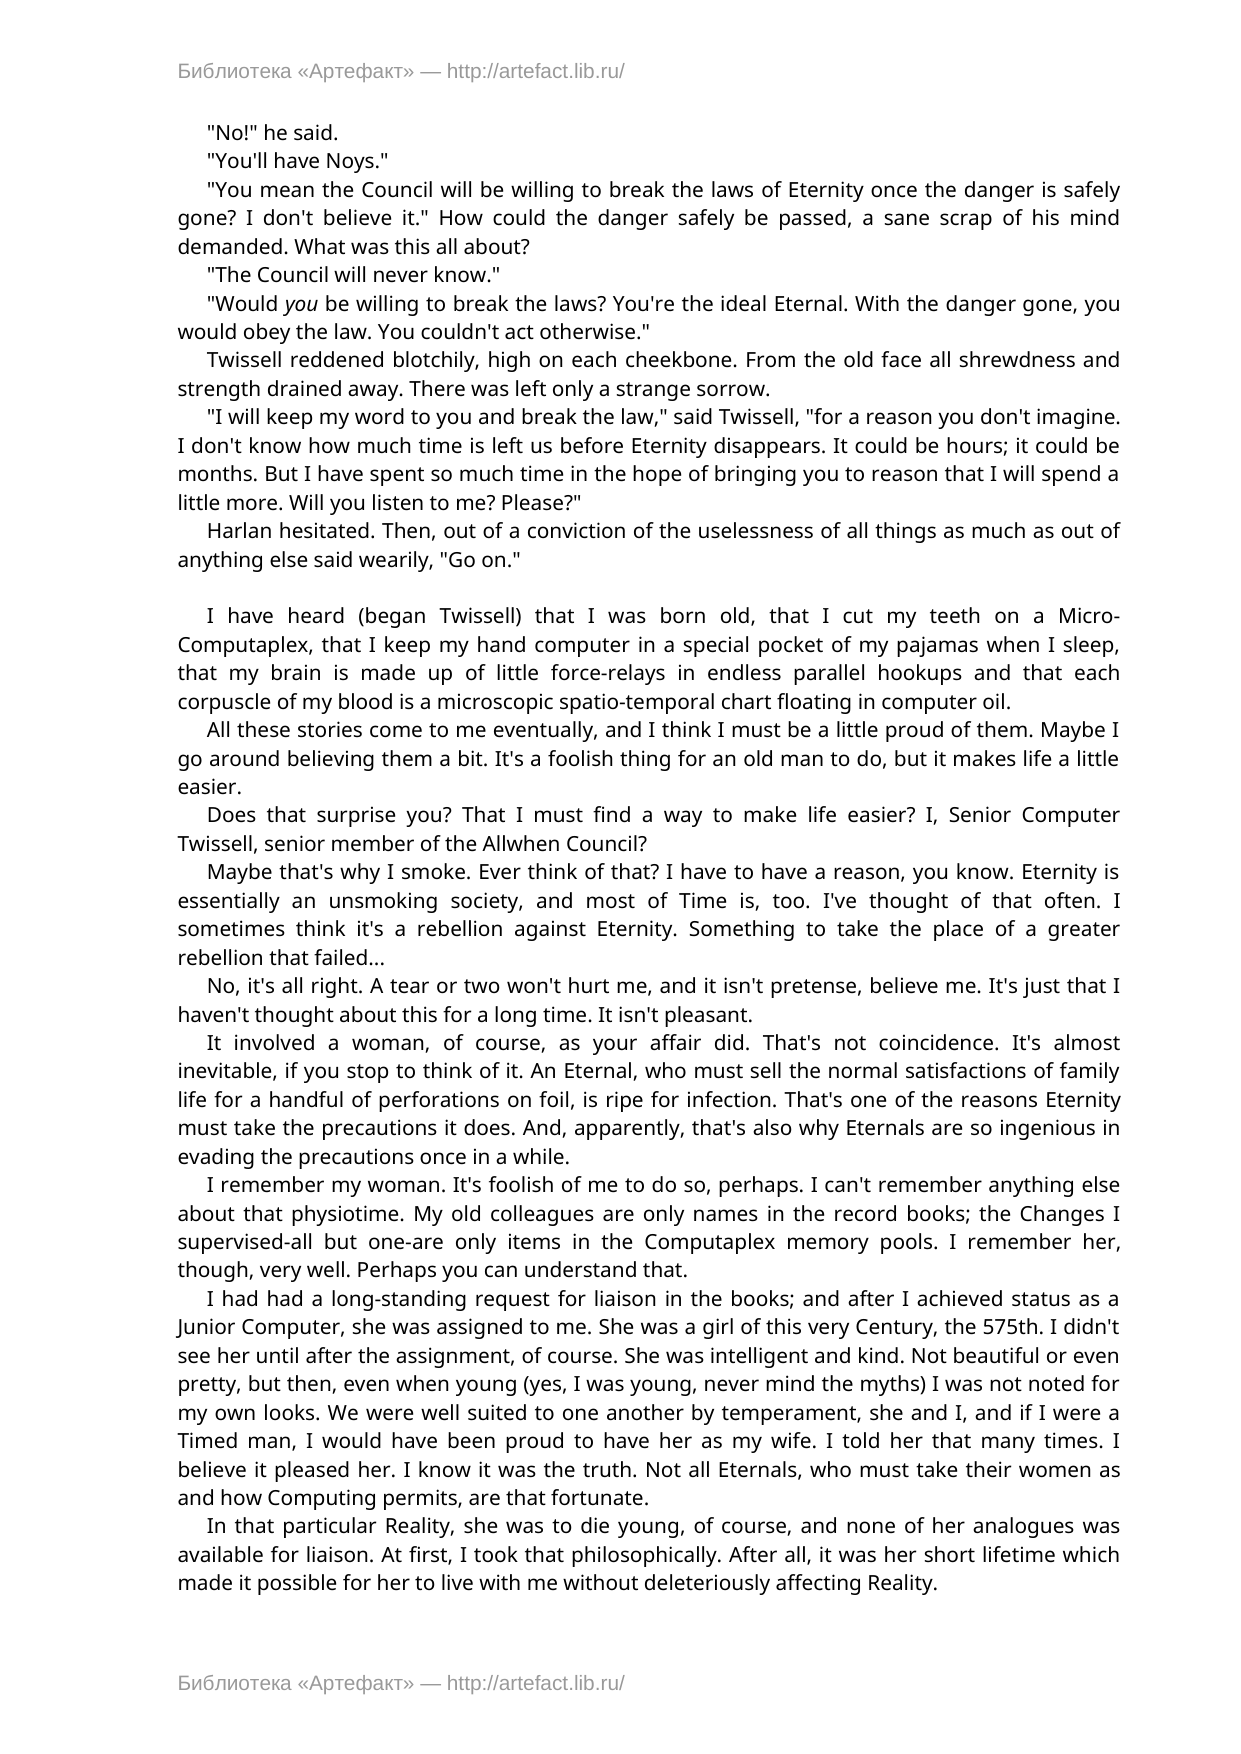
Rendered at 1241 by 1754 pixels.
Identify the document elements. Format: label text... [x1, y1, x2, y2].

text I remember my woman. It's foolish of me to do so, perhaps. I can't remember anything else about that physiotime. My old colleagues are only names in the record books; the Changes I supervised-all but one-are only items in the Computaplex memory pools. I remember her, though, very well. Perhaps you can understand that. [177, 1170, 1122, 1284]
text "I will keep my word to you and break the law," said Twissell, "for a reason you don't imagine. I don't know how much time is left us before Eternity disappears. It could be hours; it could be months. But I have spent so much time in the hope of bringing you to reason that I will spend a little more. Will you listen to me? Please?" [177, 402, 1122, 516]
text I have heard (began Twissell) that I was born old, that I cut my teeth on a Micro-Computaplex, that I keep my hand computer in a special pocket of my pajamas when I sleep, that my brain is made up of little force-relays in endless parallel hookups and that each corpuscle of my blood is a microscopic spatio-temporal chart floating in computer oil. [177, 602, 1122, 715]
text "No!" he said. [177, 118, 1122, 147]
text "You'll have Noys." [177, 147, 1122, 175]
text I had had a long-standing request for liaison in the books; and after I achieved status as a Junior Computer, she was assigned to me. She was a girl of this very Century, the 575th. I didn't see her until after the assignment, of course. She was intelligent and kind. Not beautiful or even pretty, but then, even when young (yes, I was young, never mind the myths) I was not noted for my own looks. We were well suited to one another by temperament, she and I, and if I were a Timed man, I would have been proud to have her as my wife. I told her that many times. I believe it pleased her. I know it was the truth. Not all Eternals, who must take their women as and how Computing permits, are that fortunate. [177, 1284, 1122, 1512]
text Does that surprise you? That I must find a way to make life easier? I, Senior Computer Twissell, senior member of the Allwhen Council? [177, 801, 1122, 857]
text Harlan hesitated. Then, out of a conviction of the uselessness of all things as much as out of anything else said wearily, "Go on." [177, 516, 1122, 573]
text No, it's all right. A tear or two won't hurt me, and it isn't pretense, believe me. It's just that I haven't thought about this for a long time. It isn't pleasant. [177, 971, 1122, 1028]
text "Would you be willing to break the laws? You're the ideal Eternal. With the danger gone, you would obey the law. You couldn't act otherwise." [177, 289, 1122, 346]
text In that particular Reality, she was to die young, of course, and none of her analogues was available for liaison. At first, I took that philosophically. After all, it was her short lifetime which made it possible for her to live with me without deleteriously affecting Reality. [177, 1512, 1122, 1597]
text Maybe that's why I smoke. Ever think of that? I have to have a reason, you know. Eternity is essentially an unsmoking society, and most of Time is, too. I've thought of that often. I sometimes think it's a rebellion against Eternity. Something to take the place of a greater rebellion that failed... [177, 857, 1122, 971]
text "The Council will never know." [177, 260, 1122, 289]
text Twissell reddened blotchily, high on each cheekbone. From the old face all shrewdness and strength drained away. There was left only a strange sorrow. [177, 346, 1122, 402]
text All these stories come to me eventually, and I think I must be a little proud of them. Maybe I go around believing them a bit. It's a foolish thing for an old man to do, but it makes life a little easier. [177, 715, 1122, 801]
text "You mean the Council will be willing to break the laws of Eternity once the danger is safely gone? I don't believe it." How could the danger safely be passed, a sane scrap of his mind demanded. What was this all about? [177, 175, 1122, 260]
text It involved a woman, of course, as your affair did. That's not coincidence. It's almost inevitable, if you stop to think of it. An Eternal, who must sell the normal satisfactions of family life for a handful of perforations on foil, is ripe for infection. That's one of the reasons Eternity must take the precautions it does. And, apparently, that's also why Eternals are so ingenious in evading the precautions once in a while. [177, 1028, 1122, 1170]
